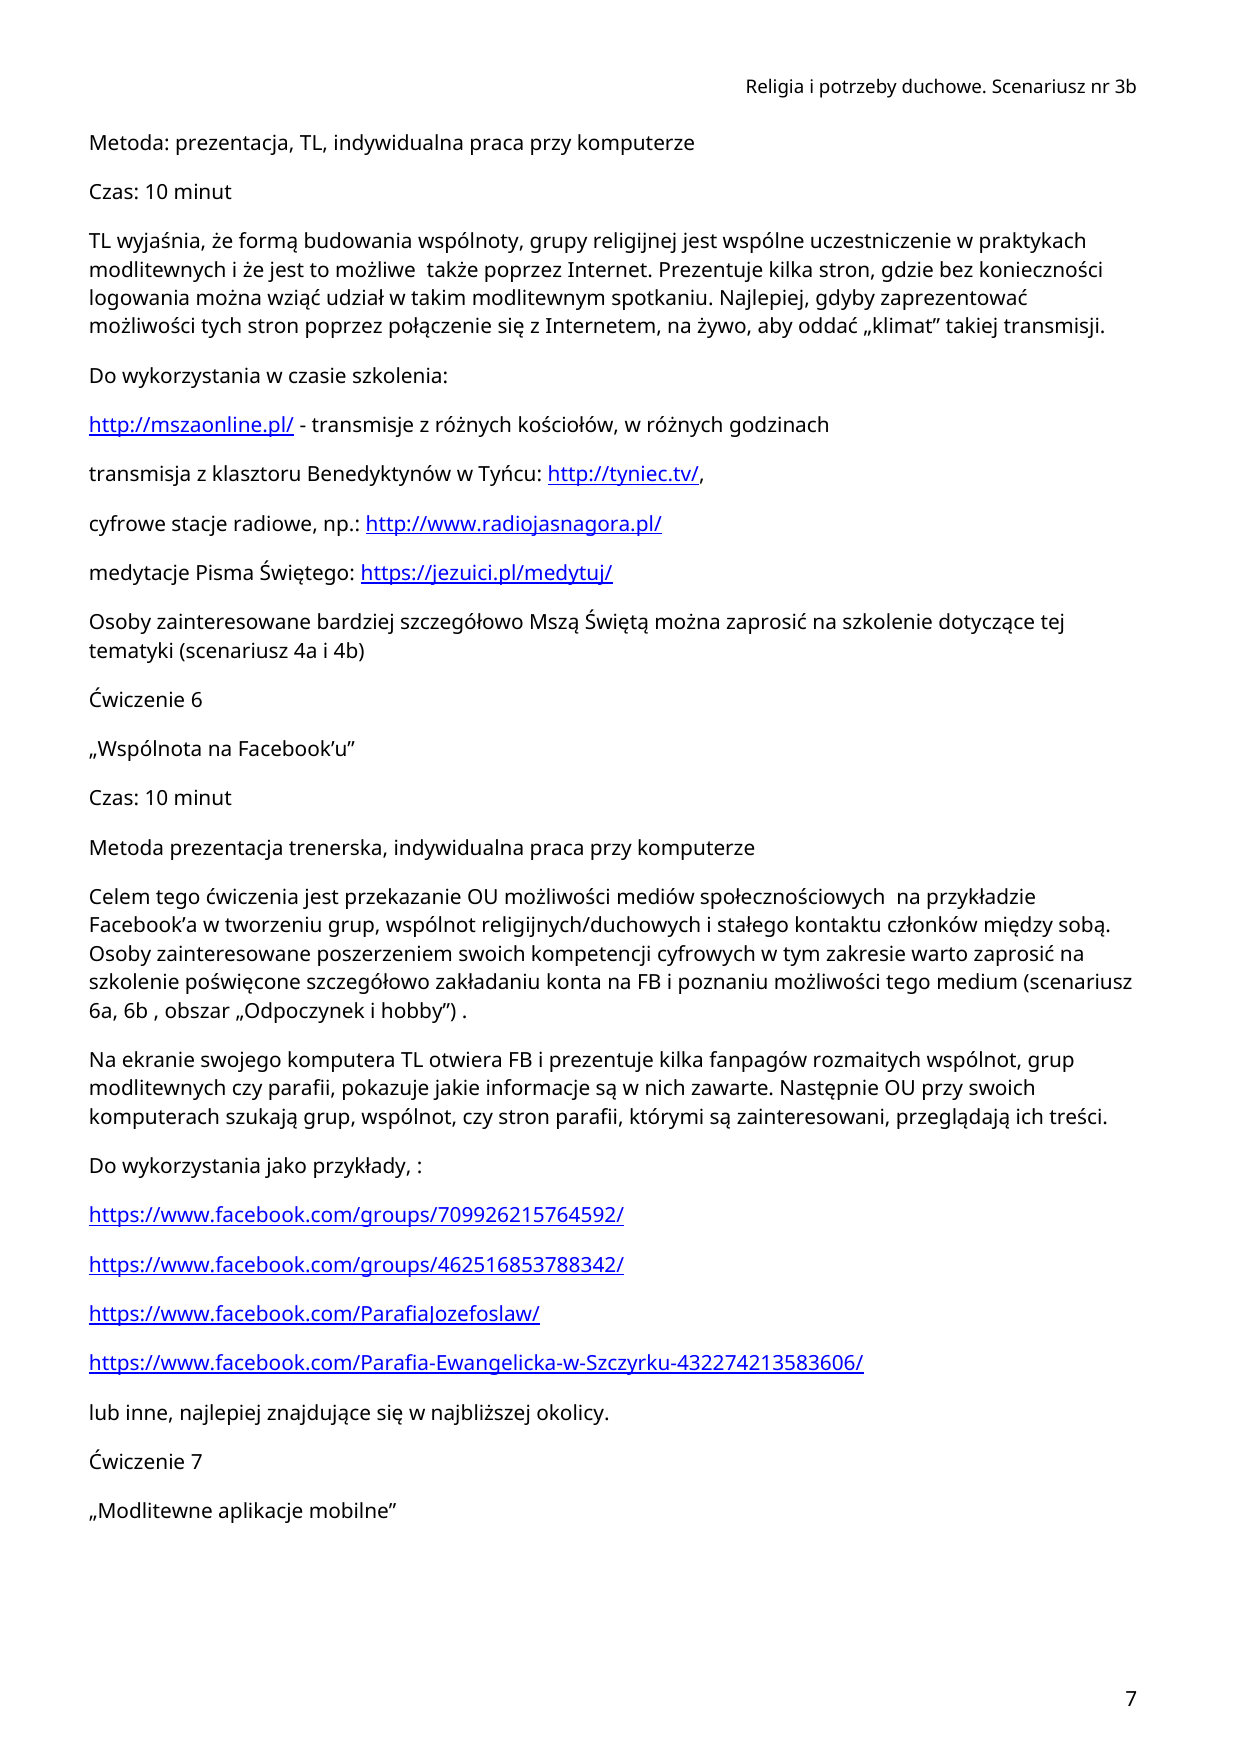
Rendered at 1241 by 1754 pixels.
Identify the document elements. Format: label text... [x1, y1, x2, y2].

text „Wspólnota na Facebook’u” [89, 734, 1137, 763]
text https://www.facebook.com/groups/709926215764592/ [89, 1201, 1137, 1229]
text Do wykorzystania jako przykłady, : [89, 1151, 1137, 1180]
text Metoda: prezentacja, TL, indywidualna praca przy komputerze [89, 128, 1137, 156]
text TL wyjaśnia, że formą budowania wspólnoty, grupy religijnej jest wspólne uczestniczenie w praktykach modlitewnych i że jest to możliwe także poprzez Internet. Prezentuje kilka stron, gdzie bez konieczności logowania można wziąć udział w takim modlitewnym spotkaniu. Najlepiej, gdyby zaprezentować możliwości tych stron poprzez połączenie się z Internetem, na żywo, aby oddać „klimat” takiej transmisji. [89, 226, 1137, 340]
text Celem tego ćwiczenia jest przekazanie OU możliwości mediów społecznościowych na przykładzie Facebook’a w tworzeniu grup, wspólnot religijnych/duchowych i stałego kontaktu członków między sobą. Osoby zainteresowane poszerzeniem swoich kompetencji cyfrowych w tym zakresie warto zaprosić na szkolenie poświęcone szczegółowo zakładaniu konta na FB i poznaniu możliwości tego medium (scenariusz 6a, 6b , obszar „Odpoczynek i hobby”) . [89, 882, 1137, 1024]
text Ćwiczenie 6 [89, 685, 1137, 713]
text Na ekranie swojego komputera TL otwiera FB i prezentuje kilka fanpagów rozmaitych wspólnot, grup modlitewnych czy parafii, pokazuje jakie informacje są w nich zawarte. Następnie OU przy swoich komputerach szukają grup, wspólnot, czy stron parafii, którymi są zainteresowani, przeglądają ich treści. [89, 1045, 1137, 1130]
text http://mszaonline.pl/ - transmisje z różnych kościołów, w różnych godzinach [89, 410, 1137, 439]
text medytacje Pisma Świętego: https://jezuici.pl/medytuj/ [89, 558, 1137, 586]
text https://www.facebook.com/Parafia-Ewangelicka-w-Szczyrku-432274213583606/ [89, 1348, 1137, 1377]
text lub inne, najlepiej znajdujące się w najbliższej okolicy. [89, 1398, 1137, 1426]
text Czas: 10 minut [89, 177, 1137, 206]
text Czas: 10 minut [89, 783, 1137, 812]
text https://www.facebook.com/groups/462516853788342/ [89, 1250, 1137, 1278]
text Osoby zainteresowane bardziej szczegółowo Mszą Świętą można zaprosić na szkolenie dotyczące tej tematyki (scenariusz 4a i 4b) [89, 607, 1137, 664]
text cyfrowe stacje radiowe, np.: http://www.radiojasnagora.pl/ [89, 509, 1137, 537]
text Metoda prezentacja trenerska, indywidualna praca przy komputerze [89, 833, 1137, 861]
text Do wykorzystania w czasie szkolenia: [89, 361, 1137, 389]
text „Modlitewne aplikacje mobilne” [89, 1496, 1137, 1524]
text https://www.facebook.com/ParafiaJozefoslaw/ [89, 1299, 1137, 1327]
text Ćwiczenie 7 [89, 1447, 1137, 1475]
text transmisja z klasztoru Benedyktynów w Tyńcu: http://tyniec.tv/, [89, 459, 1137, 488]
